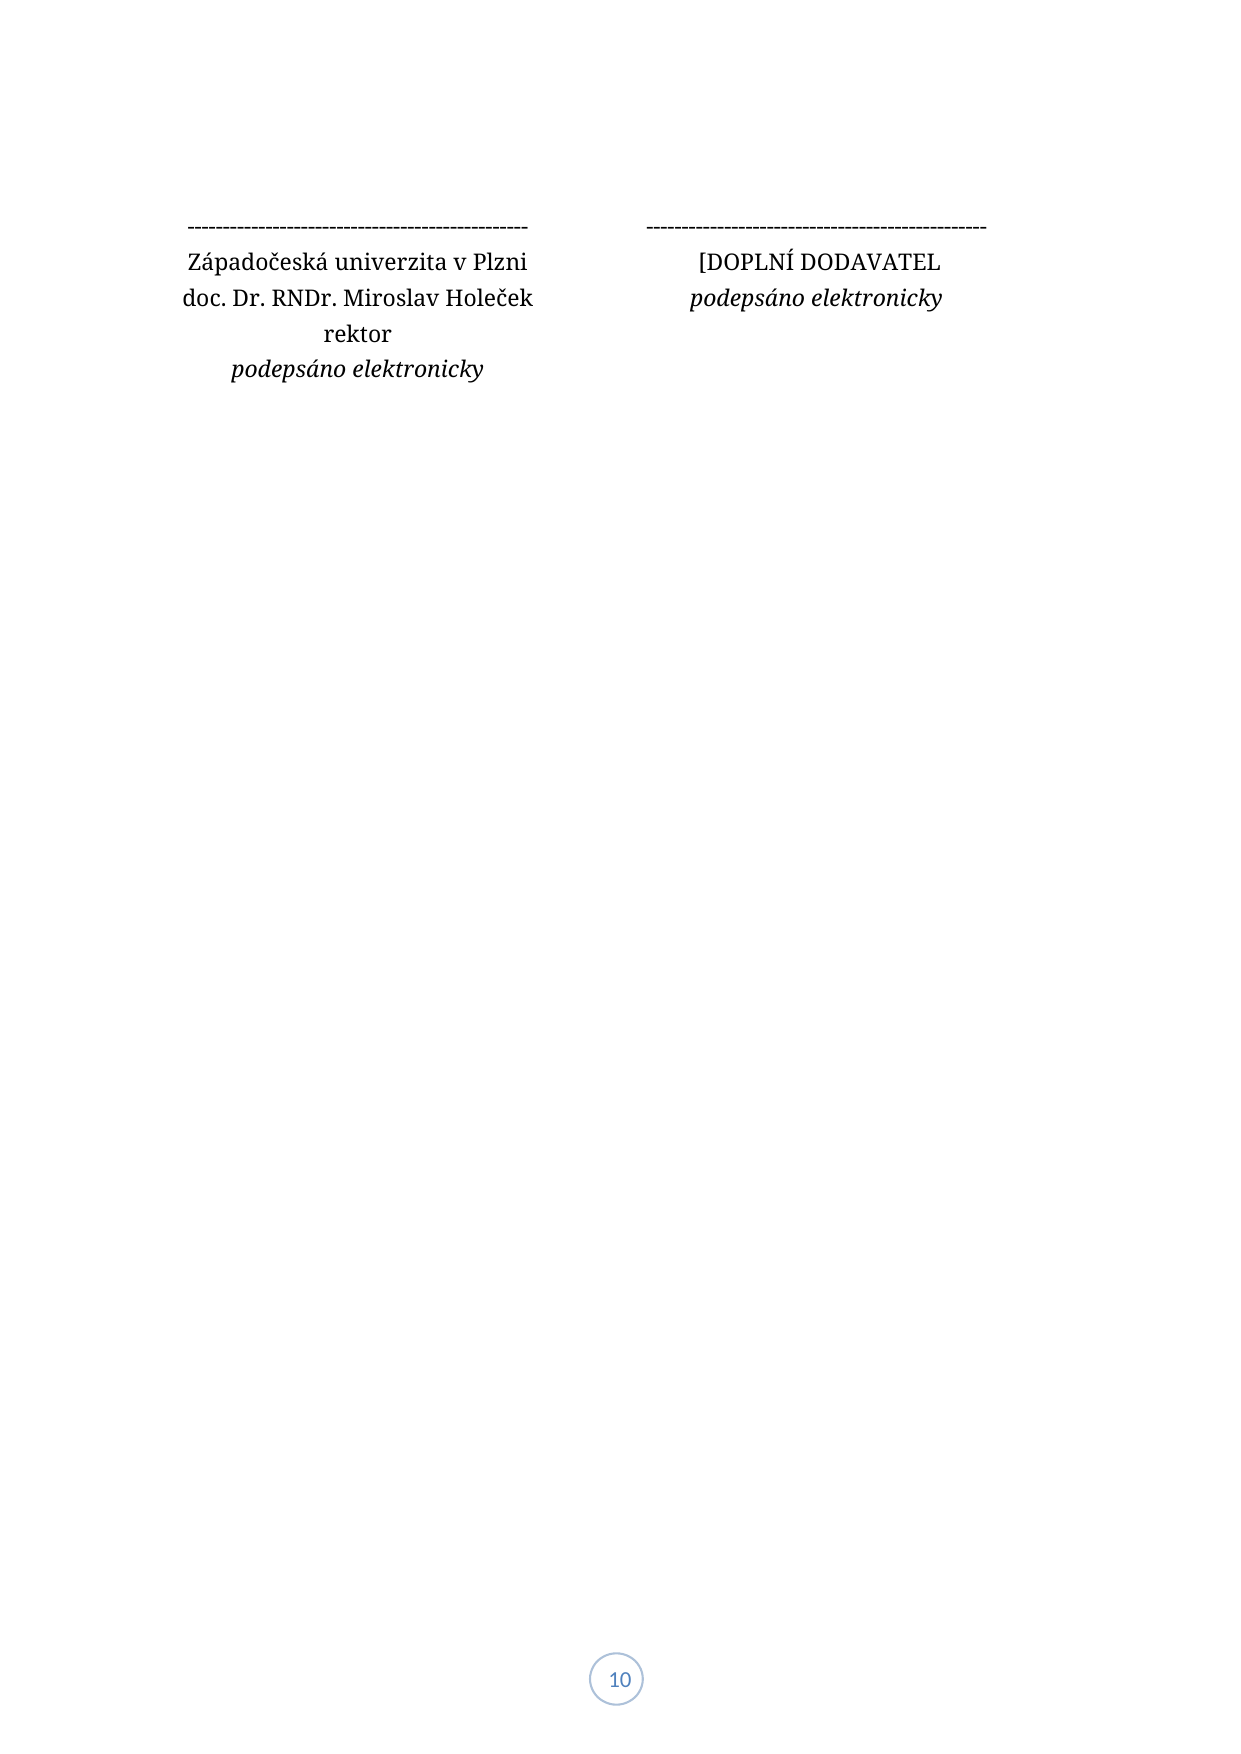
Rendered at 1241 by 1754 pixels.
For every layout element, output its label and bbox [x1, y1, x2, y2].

table_header [579, 102, 1054, 388]
table_header [136, 102, 579, 388]
